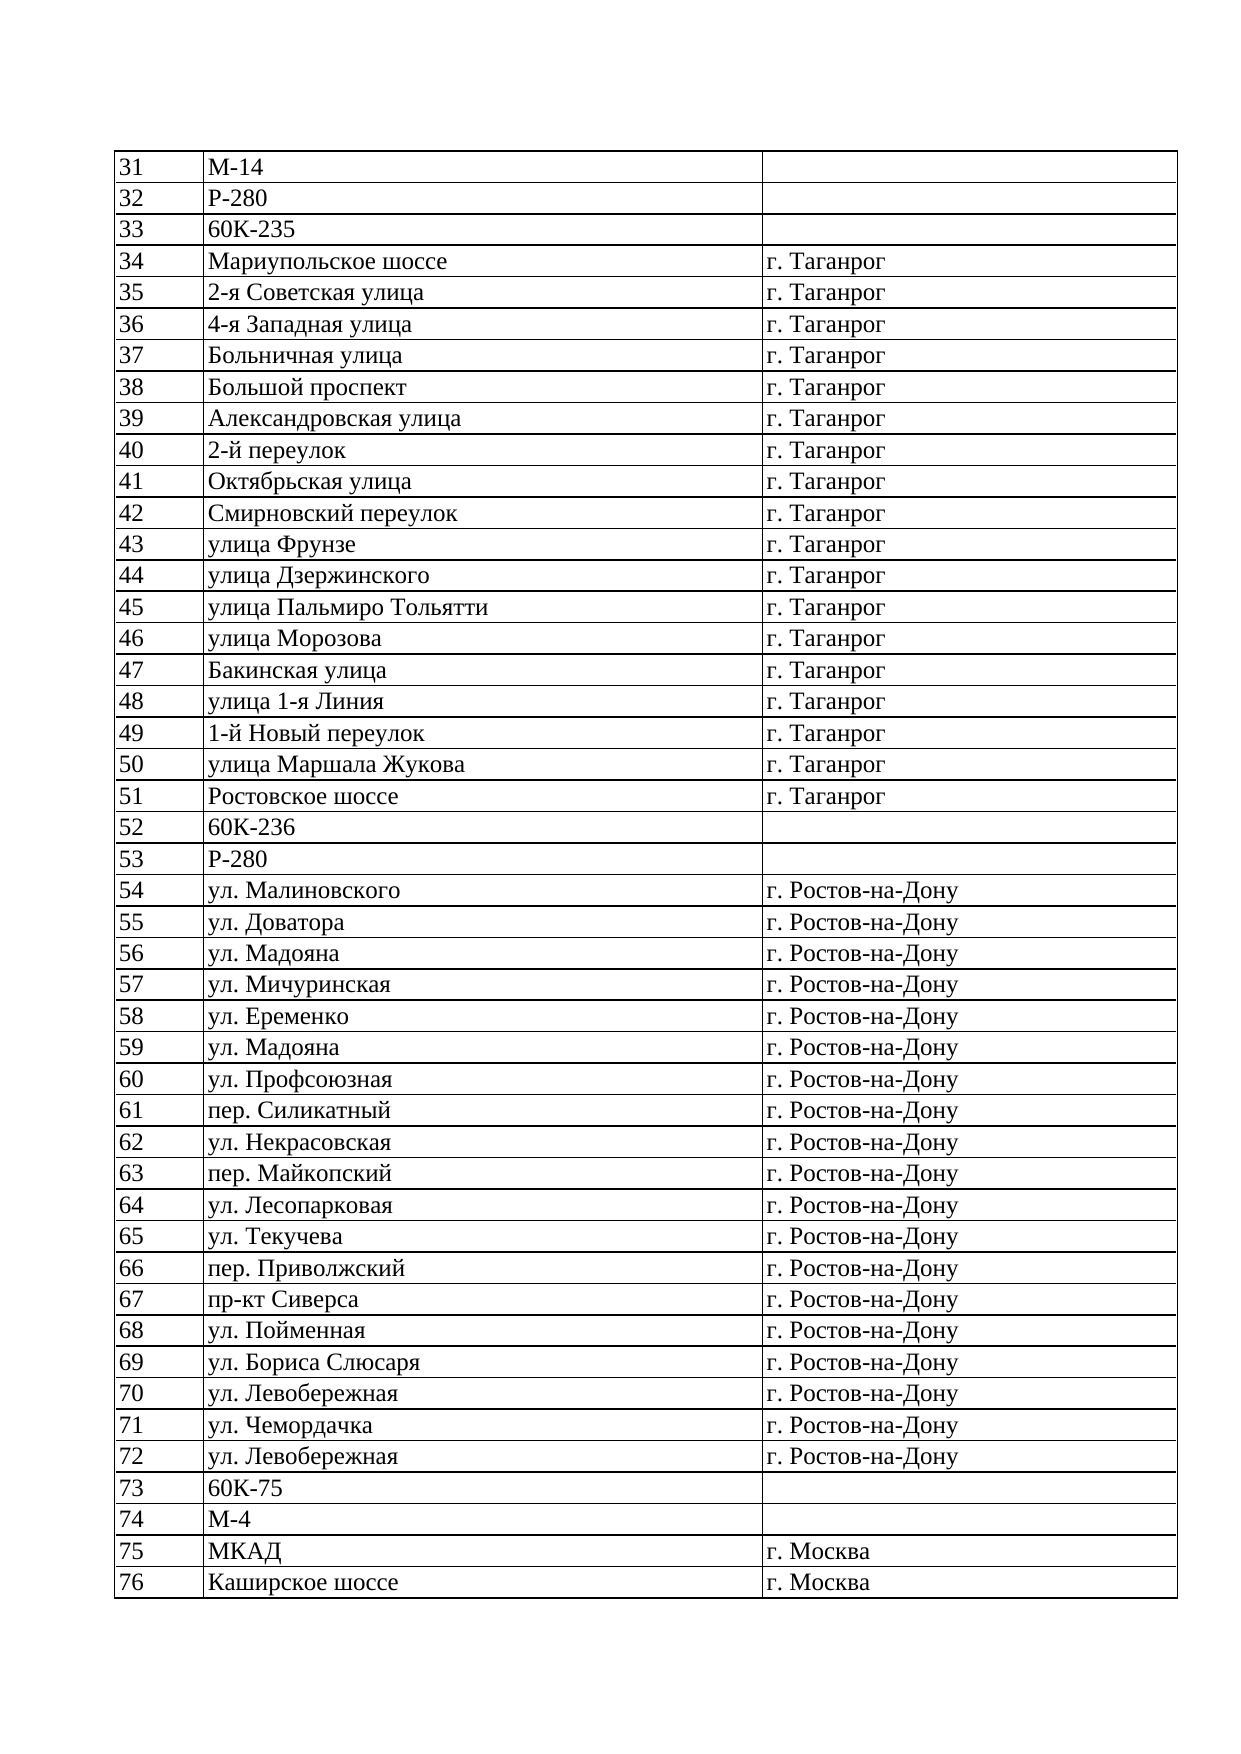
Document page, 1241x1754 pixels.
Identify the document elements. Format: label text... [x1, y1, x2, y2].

table_cell 52 [115, 812, 203, 842]
table_cell 60К-236 [204, 812, 762, 842]
table_cell Каширское шоссе [204, 1567, 762, 1597]
table_cell 70 [115, 1378, 203, 1408]
table_cell ул. Пойменная [204, 1316, 762, 1345]
table_cell г. Ростов-на-Дону [763, 1157, 1177, 1188]
table_cell г. Таганрог [763, 465, 1177, 496]
table_cell 42 [115, 497, 203, 527]
table_cell г. Таганрог [763, 496, 1177, 527]
table_cell ул. Профсоюзная [204, 1064, 762, 1094]
table_cell [763, 213, 1177, 244]
table_cell Ростовское шоссе [204, 781, 762, 811]
table_cell ул. Еременко [204, 1001, 762, 1031]
table_cell 37 [115, 340, 203, 370]
table_cell 48 [115, 686, 203, 716]
table_cell г. Таганрог [763, 339, 1177, 370]
table_cell г. Ростов-на-Дону [763, 1314, 1177, 1345]
table_cell улица Пальмиро Тольятти [204, 592, 762, 622]
table_cell 1-й Новый переулок [204, 718, 762, 748]
table_cell 66 [115, 1252, 203, 1282]
table_cell 43 [115, 529, 203, 559]
table_cell 46 [115, 623, 203, 653]
table_cell [763, 811, 1177, 842]
table_cell г. Таганрог [763, 590, 1177, 622]
table_cell 36 [115, 308, 203, 339]
table_cell 47 [115, 654, 203, 685]
table_cell ул. Левобережная [204, 1378, 762, 1408]
table_cell ул. Мадояна [204, 938, 762, 968]
table_cell г. Таганрог [763, 370, 1177, 402]
table_cell ул. Малиновского [204, 875, 762, 905]
table_cell 64 [115, 1189, 203, 1219]
table_cell 4-я Западная улица [204, 309, 762, 339]
table_cell пер. Приволжский [204, 1253, 762, 1282]
table_cell г. Таганрог [763, 528, 1177, 559]
table_cell г. Ростов-на-Дону [763, 905, 1177, 936]
table_cell г. Таганрог [763, 276, 1177, 307]
table_cell г. Таганрог [763, 244, 1177, 276]
table_cell 65 [115, 1221, 203, 1251]
table_cell г. Ростов-на-Дону [763, 1094, 1177, 1125]
table_cell ул. Бориса Слюсаря [204, 1347, 762, 1377]
table_cell ул. Чемордачка [204, 1410, 762, 1440]
table_cell г. Ростов-на-Дону [763, 1062, 1177, 1094]
table_cell ул. Левобережная [204, 1441, 762, 1471]
table_cell 56 [115, 938, 203, 968]
table_cell г. Ростов-на-Дону [763, 1345, 1177, 1377]
table_cell 38 [115, 371, 203, 402]
table_cell ул. Мадояна [204, 1032, 762, 1062]
table_cell [763, 1471, 1177, 1503]
table_cell 62 [115, 1126, 203, 1157]
table_cell ул. Текучева [204, 1221, 762, 1251]
table_cell пер. Силикатный [204, 1095, 762, 1125]
table_cell г. Таганрог [763, 653, 1177, 685]
table_cell г. Ростов-на-Дону [763, 1283, 1177, 1314]
table_cell Смирновский переулок [204, 498, 762, 527]
table_cell г. Таганрог [763, 307, 1177, 339]
table_cell г. Ростов-на-Дону [763, 1440, 1177, 1471]
table_cell 40 [115, 434, 203, 464]
table_cell 34 [115, 245, 203, 276]
table_cell 71 [115, 1409, 203, 1440]
table_cell М-4 [204, 1504, 762, 1534]
table_cell 2-я Советская улица [204, 277, 762, 307]
table_cell 61 [115, 1095, 203, 1125]
table_cell 76 [115, 1567, 203, 1597]
table_cell г. Таганрог [763, 748, 1177, 779]
table_cell г. Ростов-на-Дону [763, 1377, 1177, 1408]
table_cell 63 [115, 1158, 203, 1188]
table_cell улица Морозова [204, 623, 762, 653]
table_cell Бакинская улица [204, 655, 762, 685]
table_cell г. Москва [763, 1566, 1177, 1597]
table_cell г. Ростов-на-Дону [763, 1125, 1177, 1157]
table_cell 53 [115, 843, 203, 873]
table_cell г. Москва [763, 1534, 1177, 1566]
table_cell Октябрьская улица [204, 466, 762, 496]
table_cell г. Таганрог [763, 559, 1177, 590]
table_cell 57 [115, 969, 203, 999]
table_cell Р-280 [204, 844, 762, 873]
table_cell 59 [115, 1032, 203, 1062]
table_cell 31 [115, 152, 203, 181]
table_cell г. Ростов-на-Дону [763, 999, 1177, 1031]
table_cell 41 [115, 466, 203, 496]
table_cell 75 [115, 1535, 203, 1566]
table_cell г. Ростов-на-Дону [763, 874, 1177, 905]
table_cell 35 [115, 277, 203, 307]
table_cell г. Ростов-на-Дону [763, 1220, 1177, 1251]
table_cell 54 [115, 875, 203, 905]
table_cell [763, 842, 1177, 873]
table_cell г. Таганрог [763, 622, 1177, 653]
table_cell улица 1-я Линия [204, 686, 762, 716]
table_cell улица Дзержинского [204, 561, 762, 590]
table_cell г. Ростов-на-Дону [763, 1031, 1177, 1062]
table_cell [763, 181, 1177, 213]
table_cell ул. Мичуринская [204, 970, 762, 999]
table_cell Большой проспект [204, 372, 762, 402]
table_cell г. Таганрог [763, 685, 1177, 716]
table_cell 60 [115, 1063, 203, 1094]
table_cell г. Таганрог [763, 779, 1177, 811]
table_cell улица Фрунзе [204, 529, 762, 559]
table_cell 72 [115, 1441, 203, 1471]
table_cell ул. Некрасовская [204, 1127, 762, 1157]
table_cell 55 [115, 906, 203, 936]
table_cell 74 [115, 1504, 203, 1534]
table_cell ул. Доватора [204, 907, 762, 936]
table_cell 58 [115, 1000, 203, 1031]
table_cell 32 [115, 183, 203, 213]
table_cell г. Таганрог [763, 402, 1177, 433]
table_cell Александровская улица [204, 403, 762, 433]
table_cell 73 [115, 1472, 203, 1503]
table_cell МКАД [204, 1536, 762, 1566]
table_cell 39 [115, 403, 203, 433]
table_cell г. Ростов-на-Дону [763, 936, 1177, 968]
table_cell г. Таганрог [763, 716, 1177, 748]
table_cell 2-й переулок [204, 435, 762, 464]
table_cell пр-кт Сиверса [204, 1284, 762, 1314]
table_cell улица Маршала Жукова [204, 749, 762, 779]
table_cell пер. Майкопский [204, 1158, 762, 1188]
table_cell 68 [115, 1315, 203, 1345]
table_cell [763, 1503, 1177, 1534]
table_cell 60К-235 [204, 215, 762, 244]
table_cell ул. Лесопарковая [204, 1190, 762, 1219]
table_cell 33 [115, 214, 203, 244]
table_cell 50 [115, 749, 203, 779]
table_cell г. Ростов-на-Дону [763, 968, 1177, 999]
table_cell 69 [115, 1346, 203, 1377]
table_cell 67 [115, 1284, 203, 1314]
table_cell г. Ростов-на-Дону [763, 1251, 1177, 1282]
table_cell 45 [115, 591, 203, 622]
table_cell 44 [115, 560, 203, 590]
table_cell г. Ростов-на-Дону [763, 1408, 1177, 1440]
table_cell М-14 [204, 152, 762, 181]
table_cell [763, 152, 1177, 181]
table_cell Р-280 [204, 183, 762, 213]
table_cell 51 [115, 780, 203, 811]
table_cell г. Таганрог [763, 433, 1177, 464]
table_cell Мариупольское шоссе [204, 246, 762, 276]
table_cell 60К-75 [204, 1473, 762, 1503]
table_cell г. Ростов-на-Дону [763, 1188, 1177, 1219]
table_cell 49 [115, 717, 203, 748]
table_cell Больничная улица [204, 340, 762, 370]
